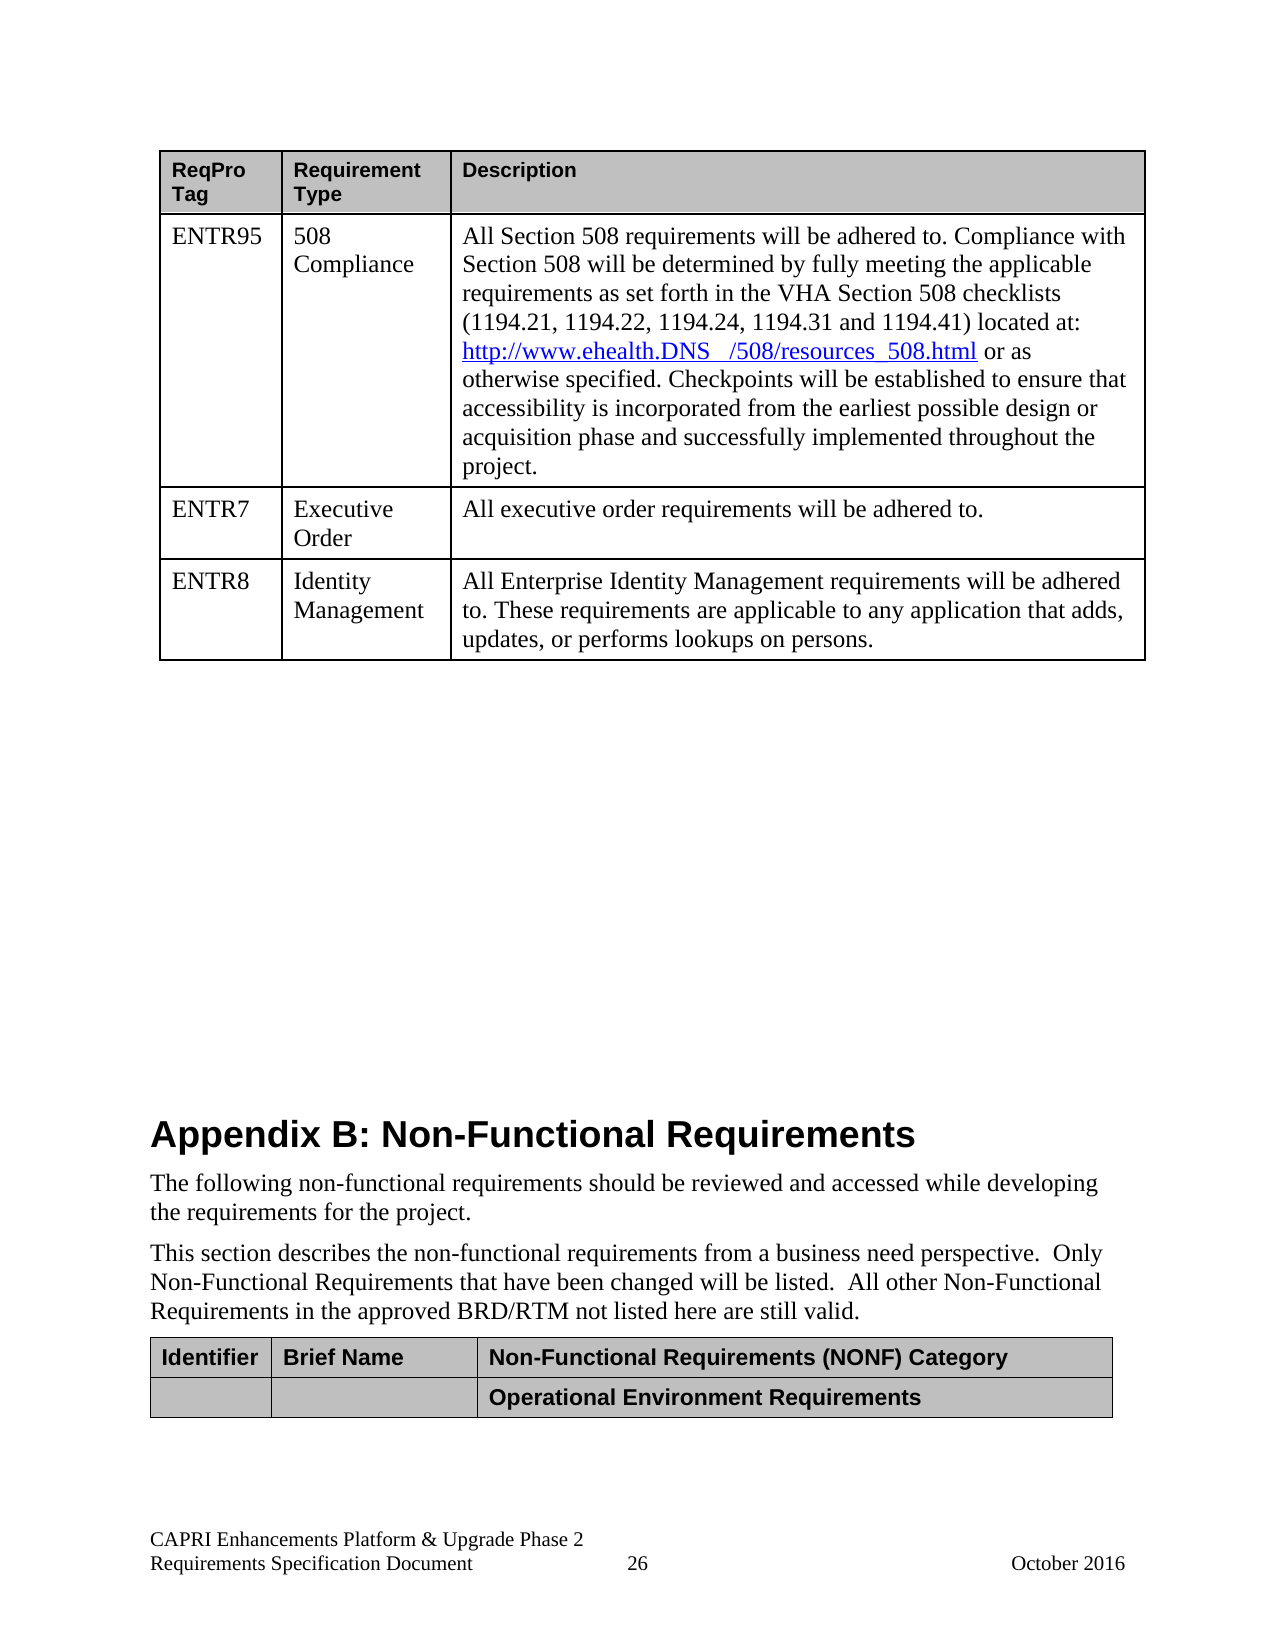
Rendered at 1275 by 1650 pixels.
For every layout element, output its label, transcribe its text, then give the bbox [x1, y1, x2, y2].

table_header Description [452, 152, 1144, 212]
text This section describes the non-functional requirements from a business need perspective. Only Non-Functional Requirements that have been changed will be listed. All other Non-Functional Requirements in the approved BRD/RTM not listed here are still valid. [150, 1238, 1125, 1324]
table_header Identifier [151, 1338, 271, 1377]
table_cell ENTR7 [161, 488, 281, 558]
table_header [478, 1338, 1112, 1377]
table_cell [151, 1378, 271, 1417]
table_cell All Section 508 requirements will be adhered to. Compliance with Section 508 will be determined by fully meeting the applicable requirements as set forth in the VHA Section 508 checklists (1194.21, 1194.22, 1194.24, 1194.31 and 1194.41) located at: http://www.ehealth.DNS /508/resources_508.html or as otherwise specified. Checkpoints will be established to ensure that accessibility is incorporated from the earliest possible design or acquisition phase and successfully implemented throughout the project. [452, 215, 1144, 486]
table_header Requirement Type [283, 152, 450, 212]
table_cell All executive order requirements will be adhered to. [452, 488, 1144, 558]
table_cell 508 Compliance [283, 215, 450, 486]
table_cell Operational Environment Requirements [478, 1378, 1112, 1417]
table_cell [272, 1378, 477, 1417]
table_cell ENTR8 [161, 560, 281, 659]
table_header ReqPro Tag [161, 152, 281, 212]
text The following non-functional requirements should be reviewed and accessed while developing the requirements for the project. [150, 1168, 1125, 1226]
table_cell ENTR95 [161, 215, 281, 486]
table_cell Executive Order [283, 488, 450, 558]
table_header Brief Name [272, 1338, 477, 1377]
list Appendix B: Non-Functional Requirements [150, 1113, 1125, 1156]
table_cell Identity Management [283, 560, 450, 659]
table_cell All Enterprise Identity Management requirements will be adhered to. These requirements are applicable to any application that adds, updates, or performs lookups on persons. [452, 560, 1144, 659]
